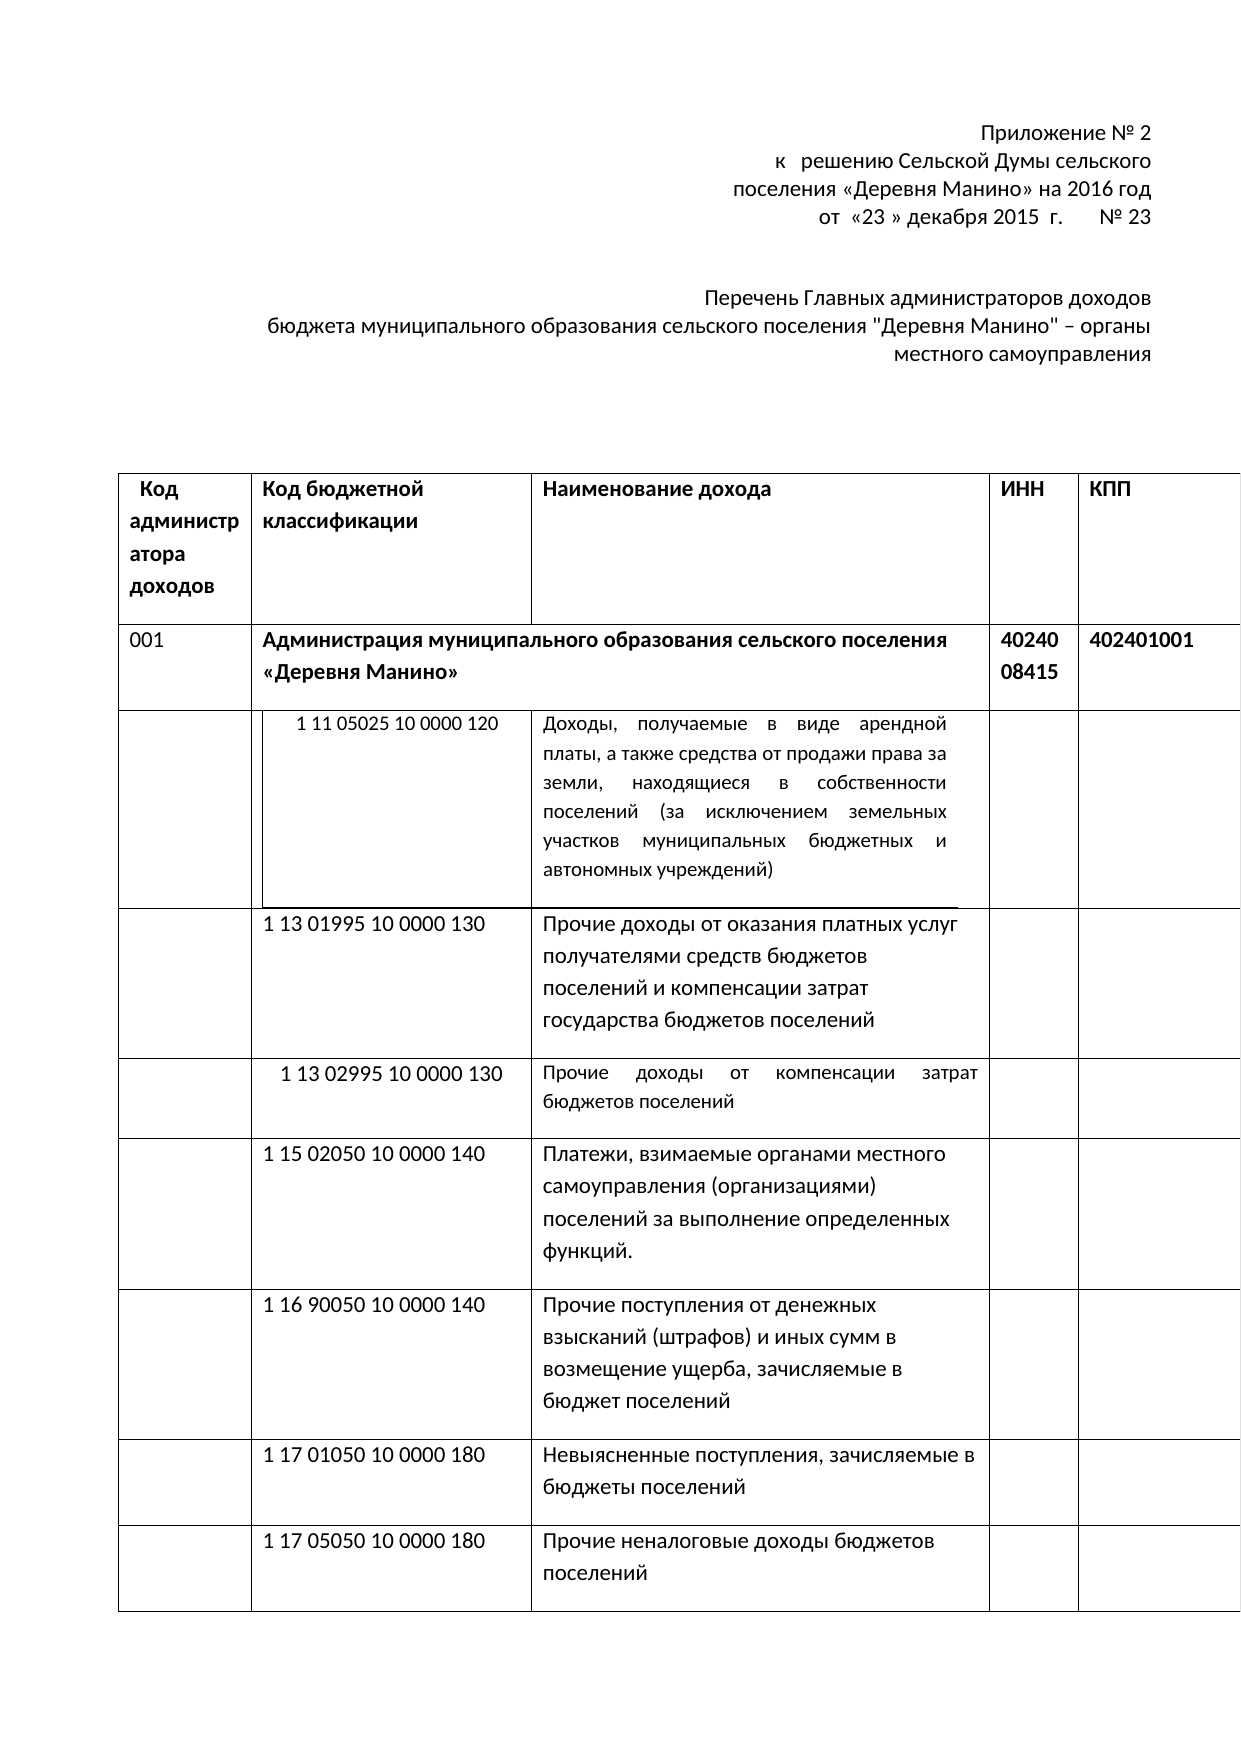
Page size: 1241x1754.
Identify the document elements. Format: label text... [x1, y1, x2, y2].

text от «23 » декабря 2015 г. № 23 [177, 202, 1152, 230]
table_cell 001 [119, 625, 251, 709]
table_cell Прочие неналоговые доходы бюджетов поселений [532, 1526, 989, 1611]
table_cell [263, 711, 531, 907]
table_cell Администрация муниципального образования сельского поселения «Деревня Манино» [252, 625, 989, 709]
text бюджета муниципального образования сельского поселения "Деревня Манино" – органы местного самоуправления [177, 311, 1152, 367]
table_cell Прочие поступления от денежных взысканий (штрафов) и иных сумм в возмещение ущерба, зачисляемые в бюджет поселений [532, 1290, 989, 1439]
table_cell [119, 1139, 251, 1289]
table_header ИНН [990, 474, 1078, 624]
table_header КПП [1079, 474, 1240, 624]
table_cell [1079, 1440, 1240, 1525]
table_cell [119, 909, 251, 1058]
table_cell [990, 1139, 1078, 1289]
table_cell [990, 711, 1078, 908]
table_cell Невыясненные поступления, зачисляемые в бюджеты поселений [532, 1440, 989, 1525]
table_header Наименование дохода [532, 474, 989, 624]
table_cell [990, 1059, 1078, 1138]
table_cell [532, 711, 989, 908]
table_cell [1079, 1139, 1240, 1289]
table_cell 1 0000 140 [252, 1139, 531, 1289]
table_cell Прочие доходы от компенсации затрат бюджетов поселений [532, 1059, 989, 1138]
table_cell 1 13 02995 10 0000 130 [252, 1059, 531, 1138]
text Приложение № 2 [177, 118, 1152, 146]
table_cell 1 17 05050 10 0000 180 [252, 1526, 531, 1611]
table_cell [990, 1526, 1078, 1611]
table_cell 4024008415 [990, 625, 1078, 709]
table_cell 1 13 01995 10 0000 130 [252, 909, 531, 1058]
table_cell [119, 711, 251, 908]
table_cell [990, 1440, 1078, 1525]
table_cell [119, 1059, 251, 1138]
table_cell [990, 909, 1078, 1058]
table_header Код бюджетной классификации [252, 474, 531, 624]
table_cell [1079, 909, 1240, 1058]
text к решению Сельской Думы сельского [177, 146, 1152, 174]
table_cell [1079, 1059, 1240, 1138]
table_cell [1079, 1526, 1240, 1611]
table_cell 1 17 01050 10 0000 180 [252, 1440, 531, 1525]
table_cell [990, 1290, 1078, 1439]
text Перечень Главных администраторов доходов [177, 283, 1152, 311]
table_cell Платежи, взимаемые органами местного самоуправления (организациями) поселений за выполнение определенных функций. [532, 1139, 989, 1289]
table_cell [119, 1290, 251, 1439]
table_cell [119, 1526, 251, 1611]
table_cell [252, 711, 262, 908]
table_cell [1079, 1290, 1240, 1439]
table_cell [119, 1440, 251, 1525]
table_cell Прочие доходы от оказания платных услуг получателями средств бюджетов поселений и компенсации затрат государства бюджетов поселений [532, 909, 989, 1058]
table_cell [1079, 711, 1240, 908]
table_cell 1 16 90050 10 0000 140 [252, 1290, 531, 1439]
text поселения «Деревня Манино» на 2016 год [177, 174, 1152, 202]
table_cell 402401001 [1079, 625, 1240, 709]
table_header Код администратора доходов [119, 474, 251, 624]
